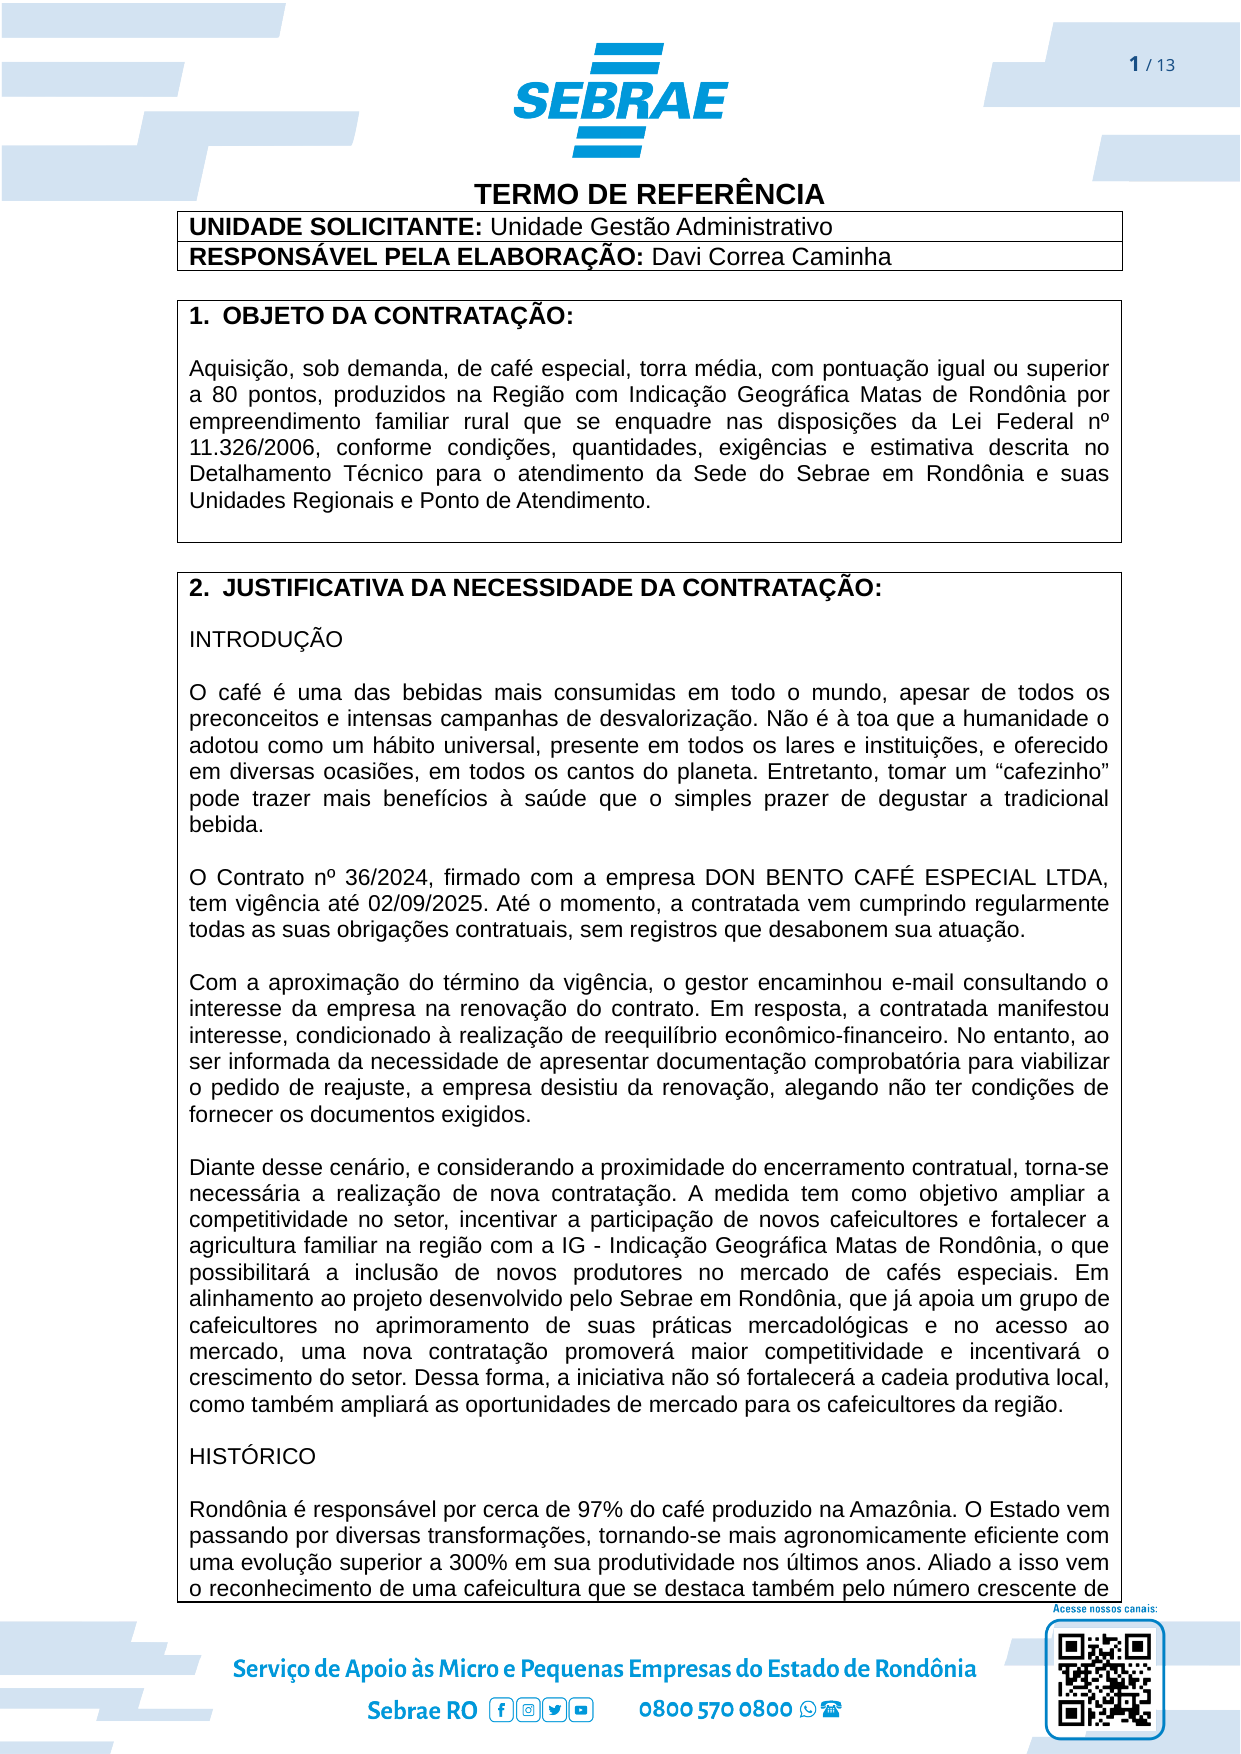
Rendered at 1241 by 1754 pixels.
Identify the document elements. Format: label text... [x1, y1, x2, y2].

text TERMO DE REFERÊNCIA [177, 177, 1122, 211]
picture [0, 1603, 1241, 1754]
picture [1, 3, 1240, 201]
table_cell RESPONSÁVEL PELA ELABORAÇÃO: Davi Correa Caminha [178, 242, 1122, 270]
table_header UNIDADE SOLICITANTE: Unidade Gestão Administrativo [178, 212, 1122, 241]
table_header OBJETO DA CONTRATAÇÃO: Aquisição, sob demanda, de café especial, torra média, com pontuação igual ou superior a 80 pontos, produzidos na Região com Indicação Geográfica Matas de Rondônia por empreendimento familiar rural que se enquadre nas disposições da Lei Federal nº 11.326/2006, conforme condições, quantidades, exigências e estimativa descrita no Detalhamento Técnico para o atendimento da Sede do Sebrae em Rondônia e suas Unidades Regionais e Ponto de Atendimento. [178, 301, 1121, 542]
